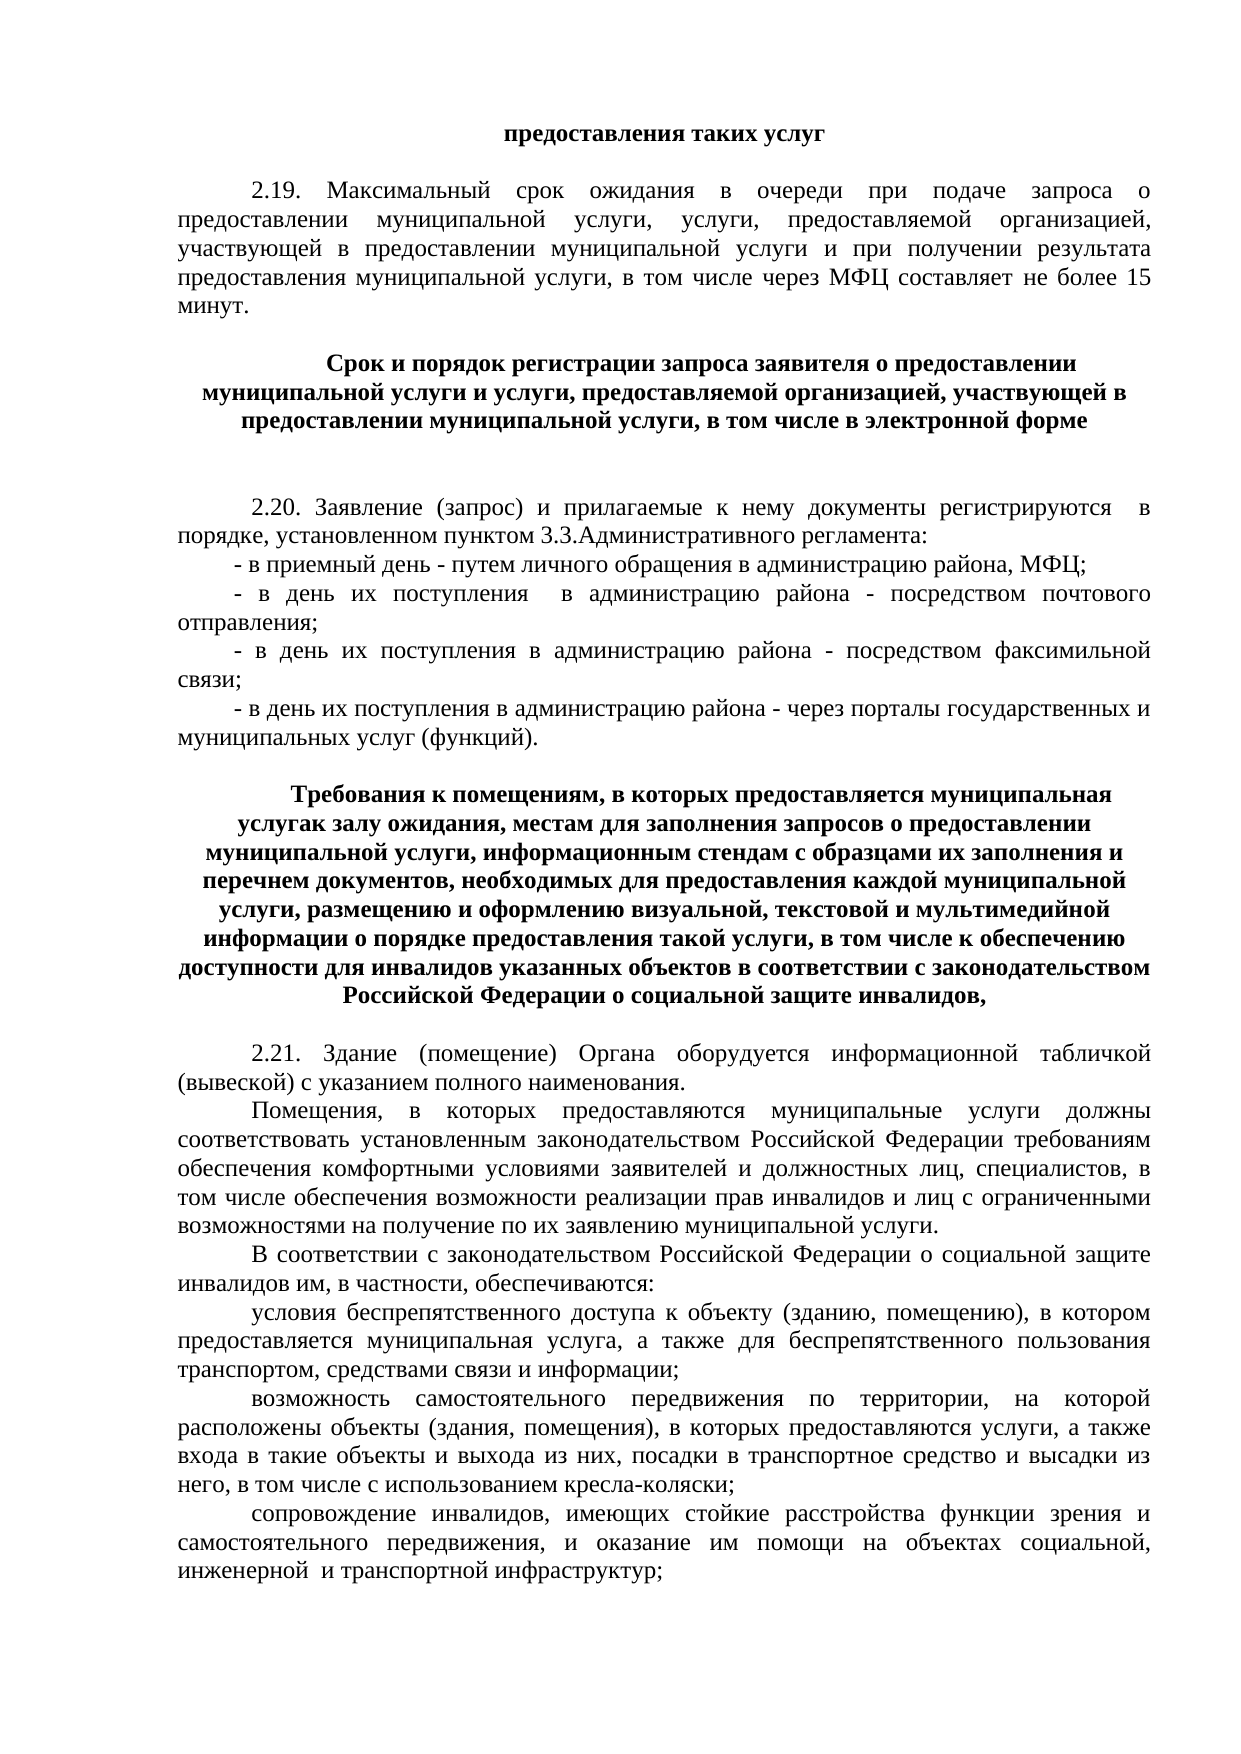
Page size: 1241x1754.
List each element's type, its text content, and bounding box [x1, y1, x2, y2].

text условия беспрепятственного доступа к объекту (зданию, помещению), в котором предоставляется муниципальная услуга, а также для беспрепятственного пользования транспортом, средствами связи и информации; [177, 1297, 1152, 1383]
text сопровождение инвалидов, имеющих стойкие расстройства функции зрения и самостоятельного передвижения, и оказание им помощи на объектах социальной, инженерной и транспортной инфраструктур; [177, 1498, 1152, 1584]
text 2.21. Здание (помещение) Органа оборудуется информационной табличкой (вывеской) с указанием полного наименования. [177, 1038, 1152, 1096]
text - в приемный день - путем личного обращения в администрацию района, МФЦ; [177, 549, 1152, 578]
text - в день их поступления в администрацию района - посредством факсимильной связи; [177, 636, 1152, 693]
text - в день их поступления в администрацию района - через порталы государственных и муниципальных услуг (функций). [177, 693, 1152, 751]
text В соответствии с законодательством Российской Федерации о социальной защите инвалидов им, в частности, обеспечиваются: [177, 1239, 1152, 1297]
text Срок и порядок регистрации запроса заявителя о предоставлении муниципальной услуги и услуги, предоставляемой организацией, участвующей в предоставлении муниципальной услуги, в том числе в электронной форме [177, 348, 1152, 434]
text 2.20. Заявление (запрос) и прилагаемые к нему документы регистрируются в порядке, установленном пунктом 3.3.Административного регламента: [177, 492, 1152, 549]
text - в день их поступления в администрацию района - посредством почтового отправления; [177, 578, 1152, 636]
text 2.19. Максимальный срок ожидания в очереди при подаче запроса о предоставлении муниципальной услуги, услуги, предоставляемой организацией, участвующей в предоставлении муниципальной услуги и при получении результата предоставления муниципальной услуги, в том числе через МФЦ составляет не более 15 минут. [177, 176, 1152, 319]
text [177, 118, 1152, 147]
text возможность самостоятельного передвижения по территории, на которой расположены объекты (здания, помещения), в которых предоставляются услуги, а также входа в такие объекты и выхода из них, посадки в транспортное средство и высадки из него, в том числе с использованием кресла-коляски; [177, 1383, 1152, 1498]
text Помещения, в которых предоставляются муниципальные услуги должны соответствовать установленным законодательством Российской Федерации требованиям обеспечения комфортными условиями заявителей и должностных лиц, специалистов, в том числе обеспечения возможности реализации прав инвалидов и лиц с ограниченными возможностями на получение по их заявлению муниципальной услуги. [177, 1096, 1152, 1239]
text Требования к помещениям, в которых предоставляется муниципальная услугак залу ожидания, местам для заполнения запросов о предоставлении муниципальной услуги, информационным стендам с образцами их заполнения и перечнем документов, необходимых для предоставления каждой муниципальной услуги, размещению и оформлению визуальной, текстовой и мультимедийной информации о порядке предоставления такой услуги, в том числе к обеспечению доступности для инвалидов указанных объектов в соответствии с законодательством Российской Федерации о социальной защите инвалидов, [177, 779, 1152, 1009]
